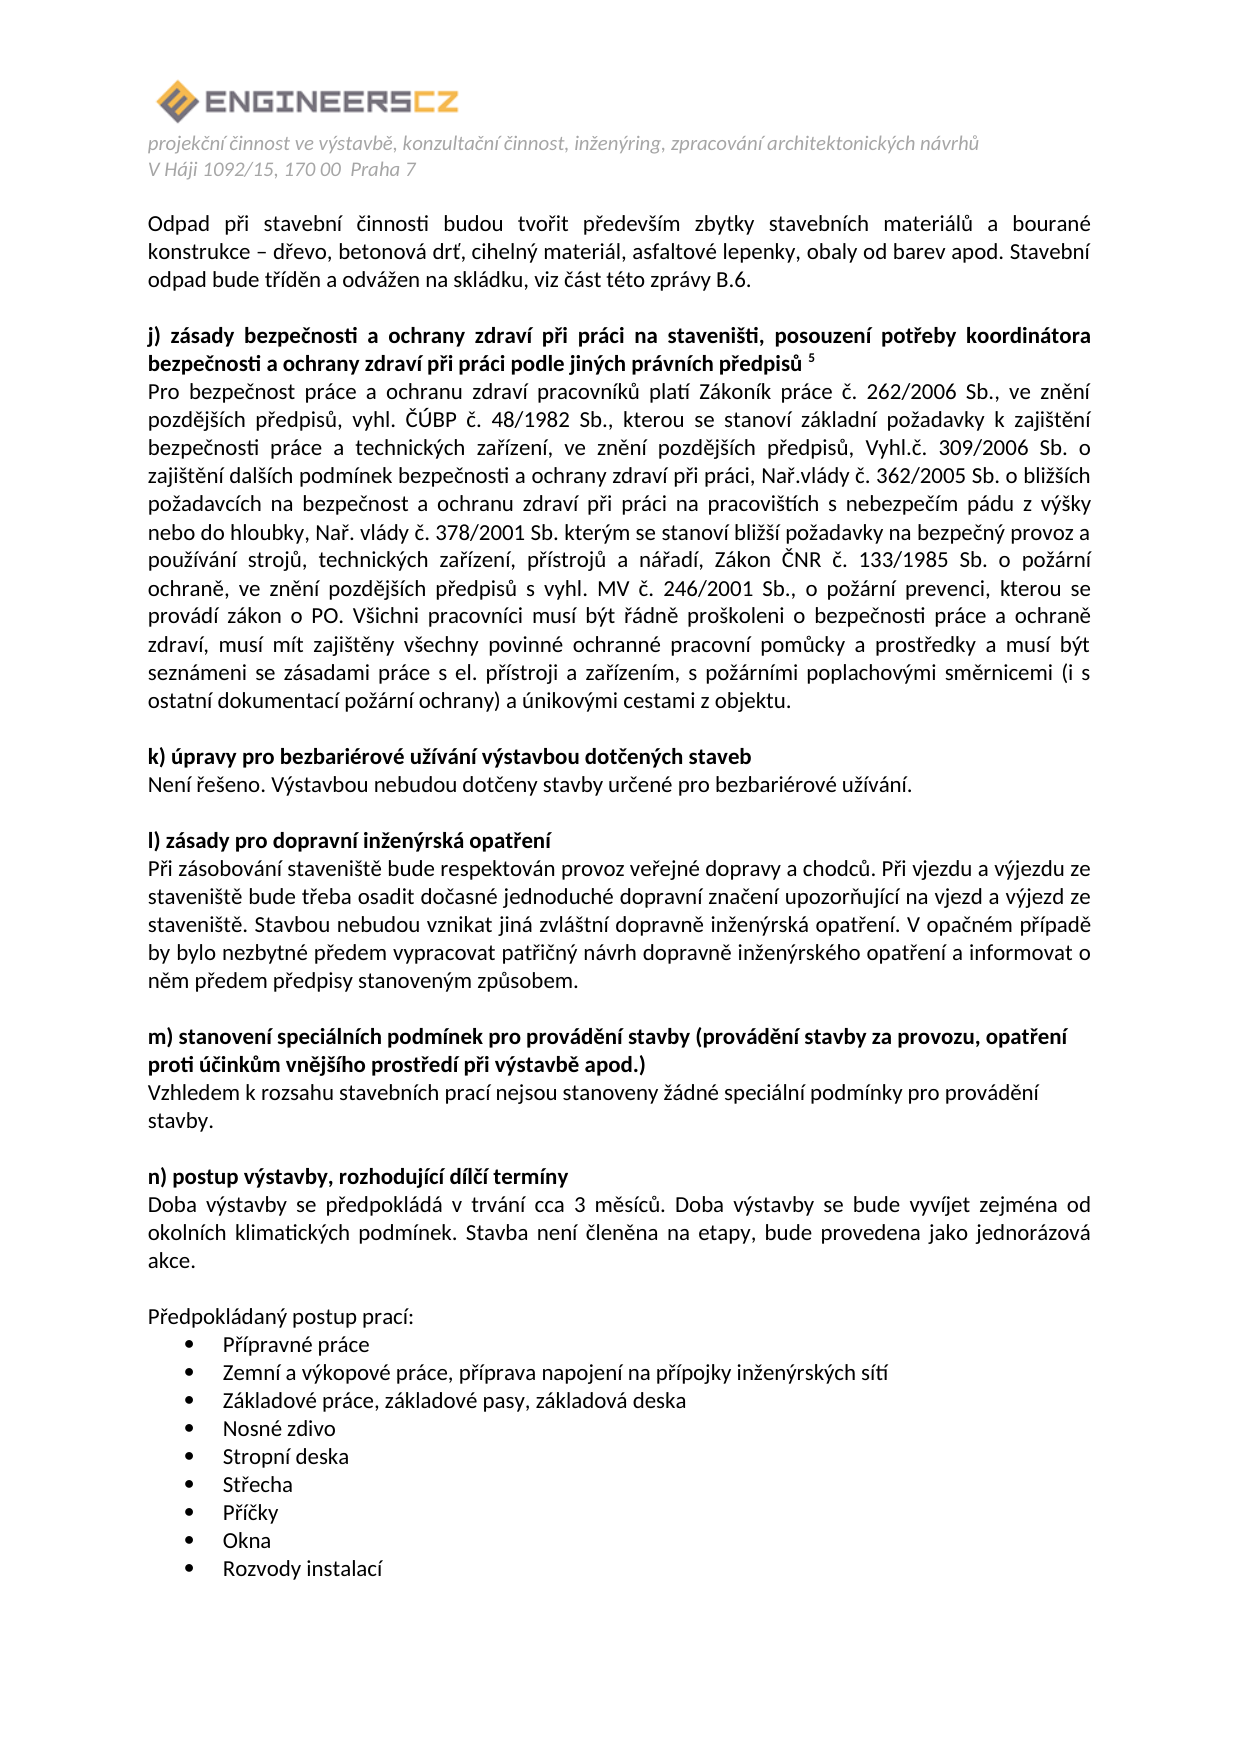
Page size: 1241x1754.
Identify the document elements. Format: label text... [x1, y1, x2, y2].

text Pro bezpečnost práce a ochranu zdraví pracovníků platí Zákoník práce č. 262/2006 Sb., ve znění pozdějších předpisů, vyhl. ČÚBP č. 48/1982 Sb., kterou se stanoví základní požadavky k zajištění bezpečnosti práce a technických zařízení, ve znění pozdějších předpisů, Vyhl.č. 309/2006 Sb. o zajištění dalších podmínek bezpečnosti a ochrany zdraví při práci, Nař.vlády č. 362/2005 Sb. o bližších požadavcích na bezpečnost a ochranu zdraví při práci na pracovištích s nebezpečím pádu z výšky nebo do hloubky, Nař. vlády č. 378/2001 Sb. kterým se stanoví bližší požadavky na bezpečný provoz a používání strojů, technických zařízení, přístrojů a nářadí, Zákon ČNR č. 133/1985 Sb. o požární ochraně, ve znění pozdějších předpisů s vyhl. MV č. 246/2001 Sb., o požární prevenci, kterou se provádí zákon o PO. Všichni pracovníci musí být řádně proškoleni o bezpečnosti práce a ochraně zdraví, musí mít zajištěny všechny povinné ochranné pracovní pomůcky a prostředky a musí být seznámeni se zásadami práce s el. přístroji a zařízením, s požárními poplachovými směrnicemi (i s ostatní dokumentací požární ochrany) a únikovými cestami z objektu. [148, 377, 1093, 714]
list Přípravné práce [185, 1330, 1093, 1358]
text Odpad při stavební činnosti budou tvořit především zbytky stavebních materiálů a bourané konstrukce – dřevo, betonová drť, cihelný materiál, asfaltové lepenky, obaly od barev apod. Stavební odpad bude tříděn a odvážen na skládku, viz část této zprávy B.6. [148, 209, 1093, 293]
list Nosné zdivo [185, 1414, 1093, 1442]
text Doba výstavby se předpokládá v trvání cca 3 měsíců. Doba výstavby se bude vyvíjet zejména od okolních klimatických podmínek. Stavba není členěna na etapy, bude provedena jako jednorázová akce. [148, 1190, 1093, 1274]
text n) postup výstavby, rozhodující dílčí termíny [148, 1162, 1093, 1190]
list Střecha [185, 1470, 1093, 1498]
text Vzhledem k rozsahu stavebních prací nejsou stanoveny žádné speciální podmínky pro provádění stavby. [148, 1078, 1093, 1134]
text m) stanovení speciálních podmínek pro provádění stavby (provádění stavby za provozu, opatření proti účinkům vnějšího prostředí při výstavbě apod.) [148, 1022, 1093, 1078]
text j) zásady bezpečnosti a ochrany zdraví při práci na staveništi, posouzení potřeby koordinátora bezpečnosti a ochrany zdraví při práci podle jiných právních předpisů 5 [148, 321, 1093, 377]
list Rozvody instalací [185, 1554, 1093, 1582]
text k) úpravy pro bezbariérové užívání výstavbou dotčených staveb [148, 742, 1093, 770]
text Předpokládaný postup prací: [148, 1302, 1093, 1330]
text l) zásady pro dopravní inženýrská opatření [148, 826, 1093, 854]
list Příčky [185, 1498, 1093, 1526]
list Stropní deska [185, 1442, 1093, 1470]
text Není řešeno. Výstavbou nebudou dotčeny stavby určené pro bezbariérové užívání. [148, 770, 1093, 798]
list Základové práce, základové pasy, základová deska [185, 1386, 1093, 1414]
list Zemní a výkopové práce, příprava napojení na přípojky inženýrských sítí [185, 1358, 1093, 1386]
picture [147, 73, 469, 131]
list Okna [185, 1526, 1093, 1554]
text Při zásobování staveniště bude respektován provoz veřejné dopravy a chodců. Při vjezdu a výjezdu ze staveniště bude třeba osadit dočasné jednoduché dopravní značení upozorňující na vjezd a výjezd ze staveniště. Stavbou nebudou vznikat jiná zvláštní dopravně inženýrská opatření. V opačném případě by bylo nezbytné předem vypracovat patřičný návrh dopravně inženýrského opatření a informovat o něm předem předpisy stanoveným způsobem. [148, 854, 1093, 994]
